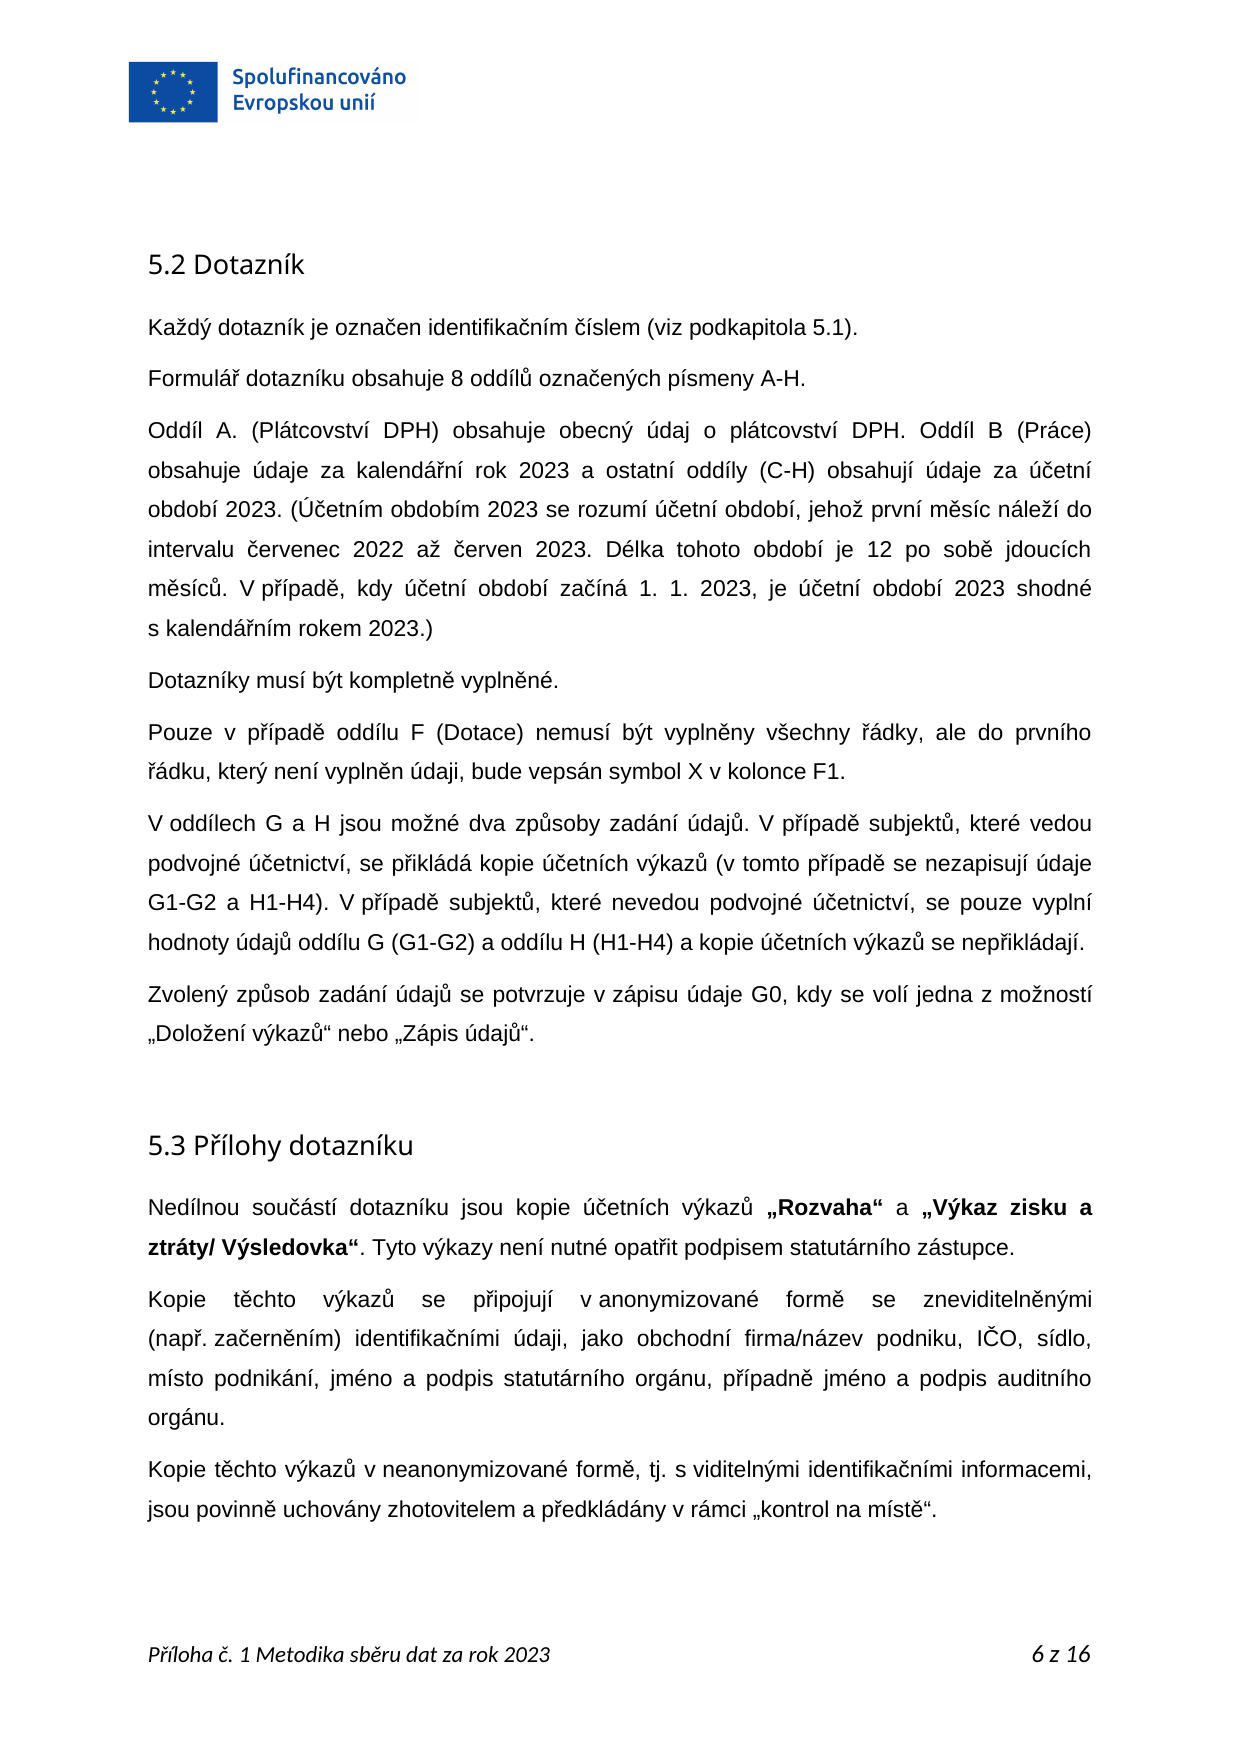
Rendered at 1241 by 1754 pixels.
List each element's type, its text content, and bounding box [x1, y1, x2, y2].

picture [127, 60, 420, 124]
text Každý dotazník je označen identifikačním číslem (viz podkapitola 5.1). [148, 313, 1092, 340]
list V oddílech G a H jsou možné dva způsoby zadání údajů. V případě subjektů, které vedou podvojné účetnictví, se přikládá kopie účetních výkazů (v tomto případě se nezapisují údaje G1-G2 a H1-H4). V případě subjektů, které nevedou podvojné účetnictví, se pouze vyplní hodnoty údajů oddílu G (G1-G2) a oddílu H (H1-H4) a kopie účetních výkazů se nepřikládají. [148, 810, 1092, 955]
list Dotazníky musí být kompletně vyplněné. [148, 667, 1092, 693]
text Kopie těchto výkazů v neanonymizované formě, tj. s viditelnými identifikačními informacemi, jsou povinně uchovány zhotovitelem a předkládány v rámci „kontrol na místě“. [148, 1456, 1092, 1522]
list Zvolený způsob zadání údajů se potvrzuje v zápisu údaje G0, kdy se volí jedna z možností „Doložení výkazů“ nebo „Zápis údajů“. [148, 981, 1092, 1046]
text Kopie těchto výkazů se připojují v anonymizované formě se zneviditelněnými (např. začerněním) identifikačními údaji, jako obchodní firma/název podniku, IČO, sídlo, místo podnikání, jméno a podpis statutárního orgánu, případně jméno a podpis auditního orgánu. [148, 1286, 1092, 1431]
text Oddíl A. (Plátcovství DPH) obsahuje obecný údaj o plátcovství DPH. Oddíl B (Práce) obsahuje údaje za kalendářní rok 2023 a ostatní oddíly (C-H) obsahují údaje za účetní období 2023. (Účetním obdobím 2023 se rozumí účetní období, jehož první měsíc náleží do intervalu červenec 2022 až červen 2023. Délka tohoto období je 12 po sobě jdoucích měsíců. V případě, kdy účetní období začíná 1. 1. 2023, je účetní období 2023 shodné s kalendářním rokem 2023.) [148, 417, 1092, 641]
text Nedílnou součástí dotazníku jsou kopie účetních výkazů „Rozvaha“ a „Výkaz zisku a ztráty/ Výsledovka“. Tyto výkazy není nutné opatřit podpisem statutárního zástupce. [148, 1194, 1092, 1260]
list Pouze v případě oddílu F (Dotace) nemusí být vyplněny všechny řádky, ale do prvního řádku, který není vyplněn údaji, bude vepsán symbol X v kolonce F1. [148, 719, 1092, 784]
subtitle 5.3 Přílohy dotazníku [148, 1127, 1092, 1163]
text Formulář dotazníku obsahuje 8 oddílů označených písmeny A-H. [148, 365, 1092, 392]
subtitle 5.2 Dotazník [148, 246, 1092, 282]
